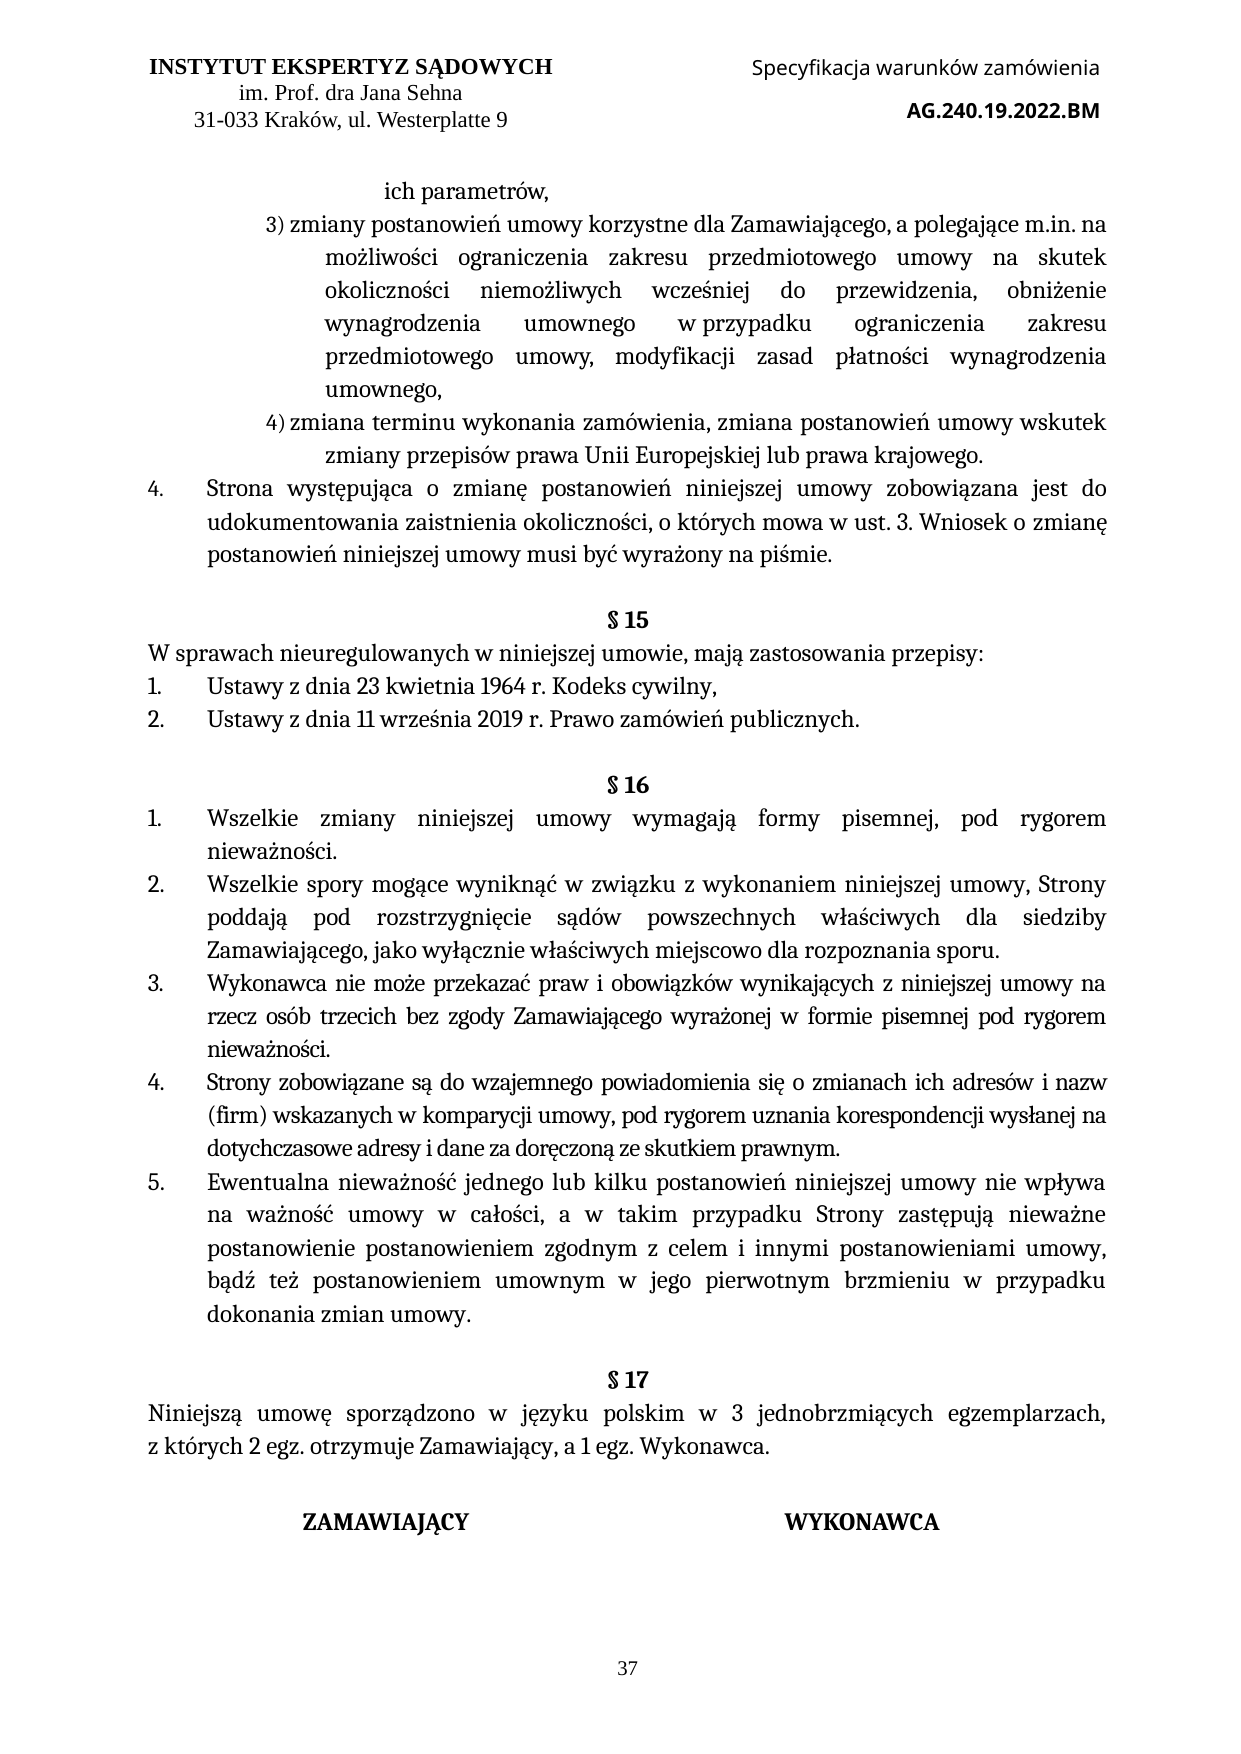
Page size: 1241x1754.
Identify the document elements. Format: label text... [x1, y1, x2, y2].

list Wszelkie zmiany niniejszej umowy wymagają formy pisemnej, pod rygorem nieważności. [148, 804, 1107, 866]
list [325, 177, 1107, 206]
text § 16 [148, 771, 1107, 800]
list Wszelkie spory mogące wyniknąć w związku z wykonaniem niniejszej umowy, Strony poddają pod rozstrzygnięcie sądów powszechnych właściwych dla siedziby Zamawiającego, jako wyłącznie właściwych miejscowo dla rozpoznania sporu. [148, 870, 1107, 965]
list Strona występująca o zmianę postanowień niniejszej umowy zobowiązana jest do udokumentowania zaistnienia okoliczności, o których mowa w ust. 3. Wniosek o zmianę postanowień niniejszej umowy musi być wyrażony na piśmie. [148, 474, 1107, 569]
list zmiany postanowień umowy korzystne dla Zamawiającego, a polegające m.in. na możliwości ograniczenia zakresu przedmiotowego umowy na skutek okoliczności niemożliwych wcześniej do przewidzenia, obniżenie wynagrodzenia umownego w przypadku ograniczenia zakresu przedmiotowego umowy, modyfikacji zasad płatności wynagrodzenia umownego, [266, 210, 1107, 404]
text W sprawach nieuregulowanych w niniejszej umowie, mają zastosowania przepisy: [148, 639, 1107, 668]
list Ewentualna nieważność jednego lub kilku postanowień niniejszej umowy nie wpływa na ważność umowy w całości, a w takim przypadku Strony zastępują nieważne postanowienie postanowieniem zgodnym z celem i innymi postanowieniami umowy, bądź też postanowieniem umownym w jego pierwotnym brzmieniu w przypadku dokonania zmian umowy. [148, 1167, 1107, 1328]
list Strony zobowiązane są do wzajemnego powiadomienia się o zmianach ich adresów i nazw (firm) wskazanych w komparycji umowy, pod rygorem uznania korespondencji wysłanej na dotychczasowe adresy i dane za doręczoną ze skutkiem prawnym. [148, 1068, 1107, 1163]
text § 15 [148, 606, 1107, 635]
text Niniejszą umowę sporządzono w języku polskim w 3 jednobrzmiących egzemplarzach, z których 2 egz. otrzymuje Zamawiający, a 1 egz. Wykonawca. [148, 1398, 1107, 1460]
table_header WYKONAWCA [624, 1498, 1100, 1552]
text § 17 [148, 1366, 1107, 1394]
list Ustawy z dnia 11 września 2019 r. Prawo zamówień publicznych. [148, 705, 1107, 734]
list Wykonawca nie może przekazać praw i obowiązków wynikających z niniejszej umowy na rzecz osób trzecich bez zgody Zamawiającego wyrażonej w formie pisemnej pod rygorem nieważności. [148, 969, 1107, 1064]
table_header ZAMAWIAJĄCY [148, 1498, 624, 1552]
list Ustawy z dnia 23 kwietnia 1964 r. Kodeks cywilny, [148, 672, 1107, 701]
list zmiana terminu wykonania zamówienia, zmiana postanowień umowy wskutek zmiany przepisów prawa Unii Europejskiej lub prawa krajowego. [266, 408, 1107, 470]
